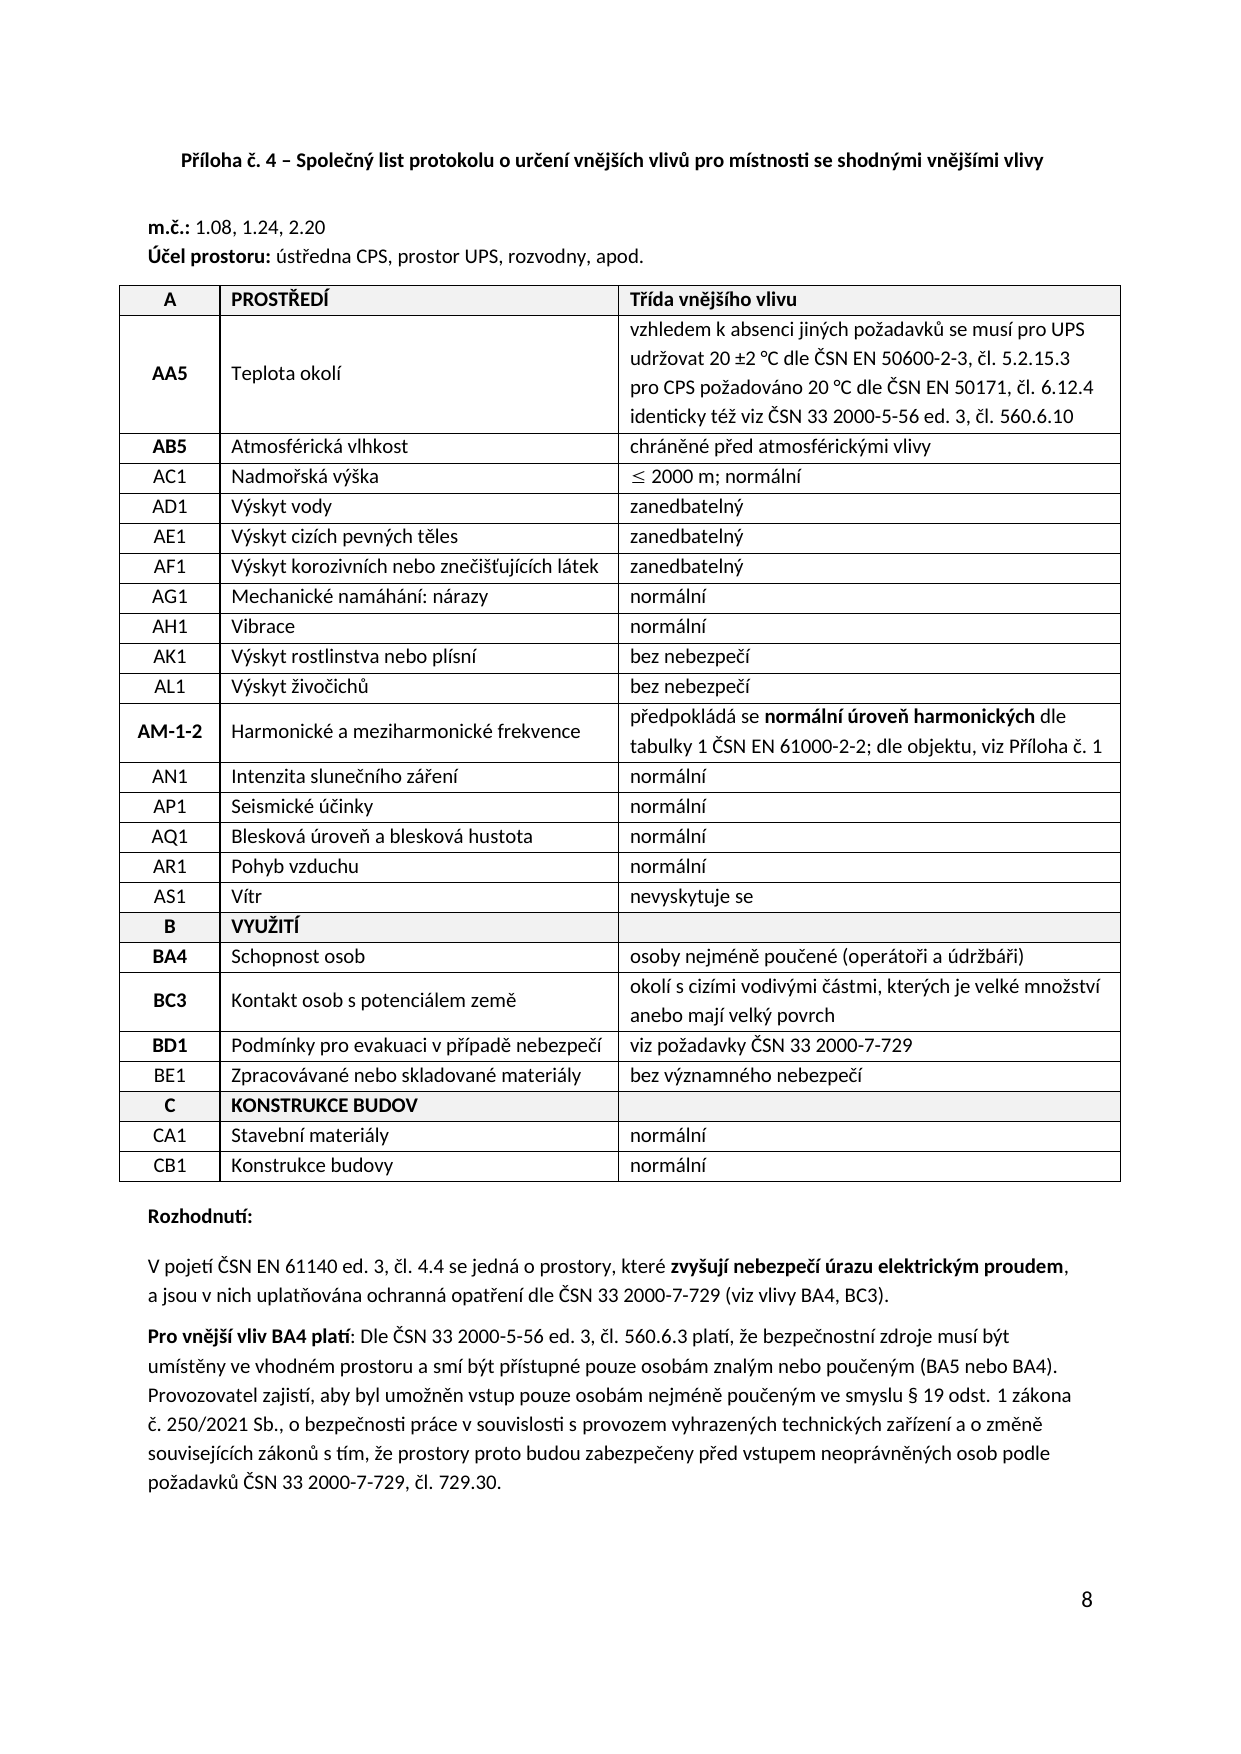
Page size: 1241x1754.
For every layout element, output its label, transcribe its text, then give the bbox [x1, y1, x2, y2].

table_cell bez nebezpečí [619, 644, 1120, 673]
table_cell normální [619, 763, 1120, 792]
table_cell Výskyt korozivních nebo znečišťujících látek [221, 554, 618, 583]
table_cell Harmonické a meziharmonické frekvence [221, 704, 618, 762]
table_cell vzhledem k absenci jiných požadavků se musí pro UPS udržovat 20 ±2 °C dle ČSN EN 50600-2-3, čl. 5.2.15.3 pro CPS požadováno 20 °C dle ČSN EN 50171, čl. 6.12.4 identicky též viz ČSN 33 2000-5-56 ed. 3, čl. 560.6.10 [619, 316, 1120, 433]
table_cell Pohyb vzduchu [221, 853, 618, 882]
table_cell chráněné před atmosférickými vlivy [619, 434, 1120, 463]
list – Společný list protokolu o určení vnějších vlivů pro místnosti se shodnými vnějšími vlivy [183, 148, 1093, 173]
table_cell Teplota okolí [221, 316, 618, 433]
table_cell Nadmořská výška [221, 464, 618, 493]
table_cell okolí s cizími vodivými částmi, kterých je velké množství anebo mají velký povrch [619, 973, 1120, 1031]
table_cell zanedbatelný [619, 554, 1120, 583]
table_cell Podmínky pro evakuaci v případě nebezpečí [221, 1032, 618, 1061]
table_cell BD1 [120, 1032, 219, 1061]
table_cell AH1 [120, 614, 219, 643]
table_cell normální [619, 584, 1120, 613]
table_cell zanedbatelný [619, 494, 1120, 523]
table_cell Konstrukce budovy [221, 1152, 618, 1181]
table_cell AG1 [120, 584, 219, 613]
table_cell Výskyt živočichů [221, 674, 618, 703]
text Rozhodnutí: [148, 1203, 1093, 1228]
table_cell Stavební materiály [221, 1122, 618, 1151]
table_cell AM-1-2 [120, 704, 219, 762]
table_cell Zpracovávané nebo skladované materiály [221, 1062, 618, 1091]
table_cell osoby nejméně poučené (operátoři a údržbáři) [619, 943, 1120, 972]
table_cell AN1 [120, 763, 219, 792]
table_cell normální [619, 1152, 1120, 1181]
table_cell Vítr [221, 883, 618, 912]
text Pro vnější vliv BA4 platí: Dle ČSN 33 2000-5-56 ed. 3, čl. 560.6.3 platí, že bezpečnostní zdroje musí být umístěny ve vhodném prostoru a smí být přístupné pouze osobám znalým nebo poučeným (BA5 nebo BA4). Provozovatel zajistí, aby byl umožněn vstup pouze osobám nejméně poučeným ve smyslu § 19 odst. 1 zákona č. 250/2021 Sb., o bezpečnosti práce v souvislosti s provozem vyhrazených technických zařízení a o změně souvisejících zákonů s tím, že prostory proto budou zabezpečeny před vstupem neoprávněných osob podle požadavků ČSN 33 2000-7-729, čl. 729.30. [148, 1324, 1093, 1495]
table_cell AD1 [120, 494, 219, 523]
table_cell normální [619, 853, 1120, 882]
table_cell 2000 m; normální [619, 464, 1120, 493]
table_cell normální [619, 1122, 1120, 1151]
table_cell Výskyt rostlinstva nebo plísní [221, 644, 618, 673]
table_cell Kontakt osob s potenciálem země [221, 973, 618, 1031]
table_cell nevyskytuje se [619, 883, 1120, 912]
table_cell CB1 [120, 1152, 219, 1181]
table_cell zanedbatelný [619, 524, 1120, 553]
table_cell AE1 [120, 524, 219, 553]
table_cell Intenzita slunečního záření [221, 763, 618, 792]
table_cell AF1 [120, 554, 219, 583]
table_cell BE1 [120, 1062, 219, 1091]
table_cell Vibrace [221, 614, 618, 643]
table_cell VYUŽITÍ [221, 913, 618, 942]
table_cell předpokládá se normální úroveň harmonických dle tabulky 1 ČSN EN 61000-2-2; dle objektu, viz Příloha č. 1 [619, 704, 1120, 762]
table_cell bez nebezpečí [619, 674, 1120, 703]
table_cell Mechanické namáhání: nárazy [221, 584, 618, 613]
table_cell viz požadavky ČSN 33 2000-7-729 [619, 1032, 1120, 1061]
table_cell AK1 [120, 644, 219, 673]
table_cell Atmosférická vlhkost [221, 434, 618, 463]
table_cell AR1 [120, 853, 219, 882]
table_cell BC3 [120, 973, 219, 1031]
table_cell Výskyt vody [221, 494, 618, 523]
table_cell [619, 1092, 1120, 1121]
table_header Třída vnějšího vlivu [619, 286, 1120, 315]
table_cell Schopnost osob [221, 943, 618, 972]
table_cell B [120, 913, 219, 942]
table_cell AQ1 [120, 823, 219, 852]
table_cell Seismické účinky [221, 793, 618, 822]
table_cell AA5 [120, 316, 219, 433]
table_header PROSTŘEDÍ [221, 286, 618, 315]
table_cell CA1 [120, 1122, 219, 1151]
table_cell KONSTRUKCE BUDOV [221, 1092, 618, 1121]
table_cell Výskyt cizích pevných těles [221, 524, 618, 553]
table_cell AP1 [120, 793, 219, 822]
table_cell BA4 [120, 943, 219, 972]
table_cell AS1 [120, 883, 219, 912]
text m.č.: 1.08, 1.24, 2.20 Účel prostoru: ústředna CPS, prostor UPS, rozvodny, apod. [148, 214, 1093, 269]
table_cell Blesková úroveň a blesková hustota [221, 823, 618, 852]
table_cell bez významného nebezpečí [619, 1062, 1120, 1091]
table_cell [619, 913, 1120, 942]
table_cell AB5 [120, 434, 219, 463]
table_cell AC1 [120, 464, 219, 493]
text V pojetí ČSN EN 61140 ed. 3, čl. 4.4 se jedná o prostory, které zvyšují nebezpečí úrazu elektrickým proudem, a jsou v nich uplatňována ochranná opatření dle ČSN 33 2000-7-729 (viz vlivy BA4, BC3). [148, 1253, 1093, 1307]
table_cell C [120, 1092, 219, 1121]
table_cell normální [619, 793, 1120, 822]
table_cell normální [619, 823, 1120, 852]
table_cell normální [619, 614, 1120, 643]
table_header A [120, 286, 219, 315]
table_cell AL1 [120, 674, 219, 703]
